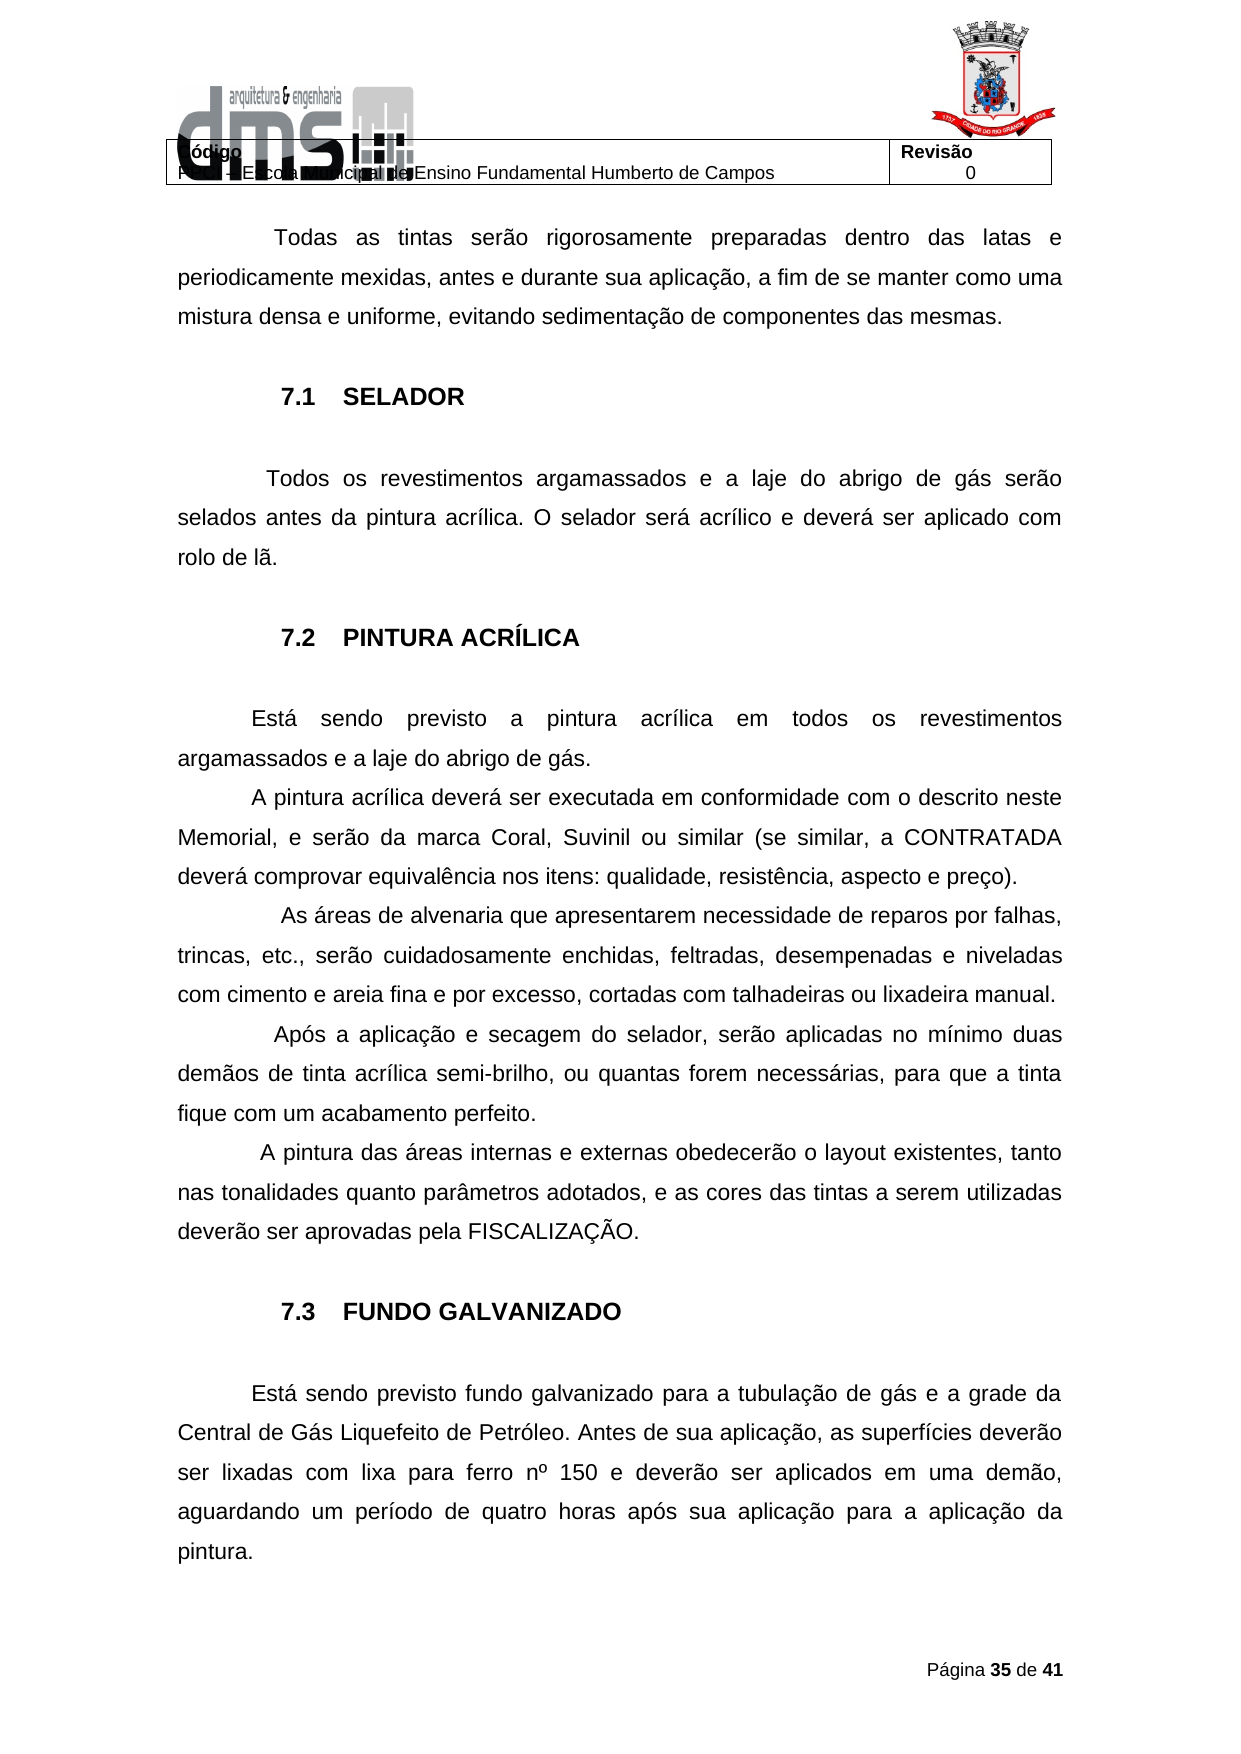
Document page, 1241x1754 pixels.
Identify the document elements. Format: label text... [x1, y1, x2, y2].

list Todos os revestimentos argamassados e a laje do abrigo de gás serão selados antes da pintura acrílica. O selador será acrílico e deverá ser aplicado com rolo de lã. [177, 464, 1063, 570]
list Todas as tintas serão rigorosamente preparadas dentro das latas e periodicamente mexidas, antes e durante sua aplicação, a fim de se manter como uma mistura densa e uniforme, evitando sedimentação de componentes das mesmas. [177, 224, 1063, 329]
list A pintura das áreas internas e externas obedecerão o layout existentes, tanto nas tonalidades quanto parâmetros adotados, e as cores das tintas a serem utilizadas deverão ser aprovadas pela FISCALIZAÇÃO. [177, 1139, 1063, 1245]
list Está sendo previsto fundo galvanizado para a tubulação de gás e a grade da Central de Gás Liquefeito de Petróleo. Antes de sua aplicação, as superfícies deverão ser lixadas com lixa para ferro nº 150 e deverão ser aplicados em uma demão, aguardando um período de quatro horas após sua aplicação para a aplicação da pintura. [177, 1380, 1063, 1564]
subtitle PINTURA ACRÍLICA [177, 622, 1063, 651]
picture [177, 140, 414, 181]
picture [931, 21, 1056, 138]
picture [177, 86, 414, 139]
list Após a aplicação e secagem do selador, serão aplicadas no mínimo duas demãos de tinta acrílica semi-brilho, ou quantas forem necessárias, para que a tinta fique com um acabamento perfeito. [177, 1021, 1063, 1126]
text A pintura acrílica deverá ser executada em conformidade com o descrito neste Memorial, e serão da marca Coral, Suvinil ou similar (se similar, a CONTRATADA deverá comprovar equivalência nos itens: qualidade, resistência, aspecto e preço). [177, 784, 1063, 889]
list Está sendo previsto a pintura acrílica em todos os revestimentos argamassados e a laje do abrigo de gás. [177, 705, 1063, 771]
subtitle SELADOR [177, 382, 1063, 411]
list As áreas de alvenaria que apresentarem necessidade de reparos por falhas, trincas, etc., serão cuidadosamente enchidas, feltradas, desempenadas e niveladas com cimento e areia fina e por excesso, cortadas com talhadeiras ou lixadeira manual. [177, 902, 1063, 1008]
subtitle FUNDO GALVANIZADO [177, 1297, 1063, 1326]
